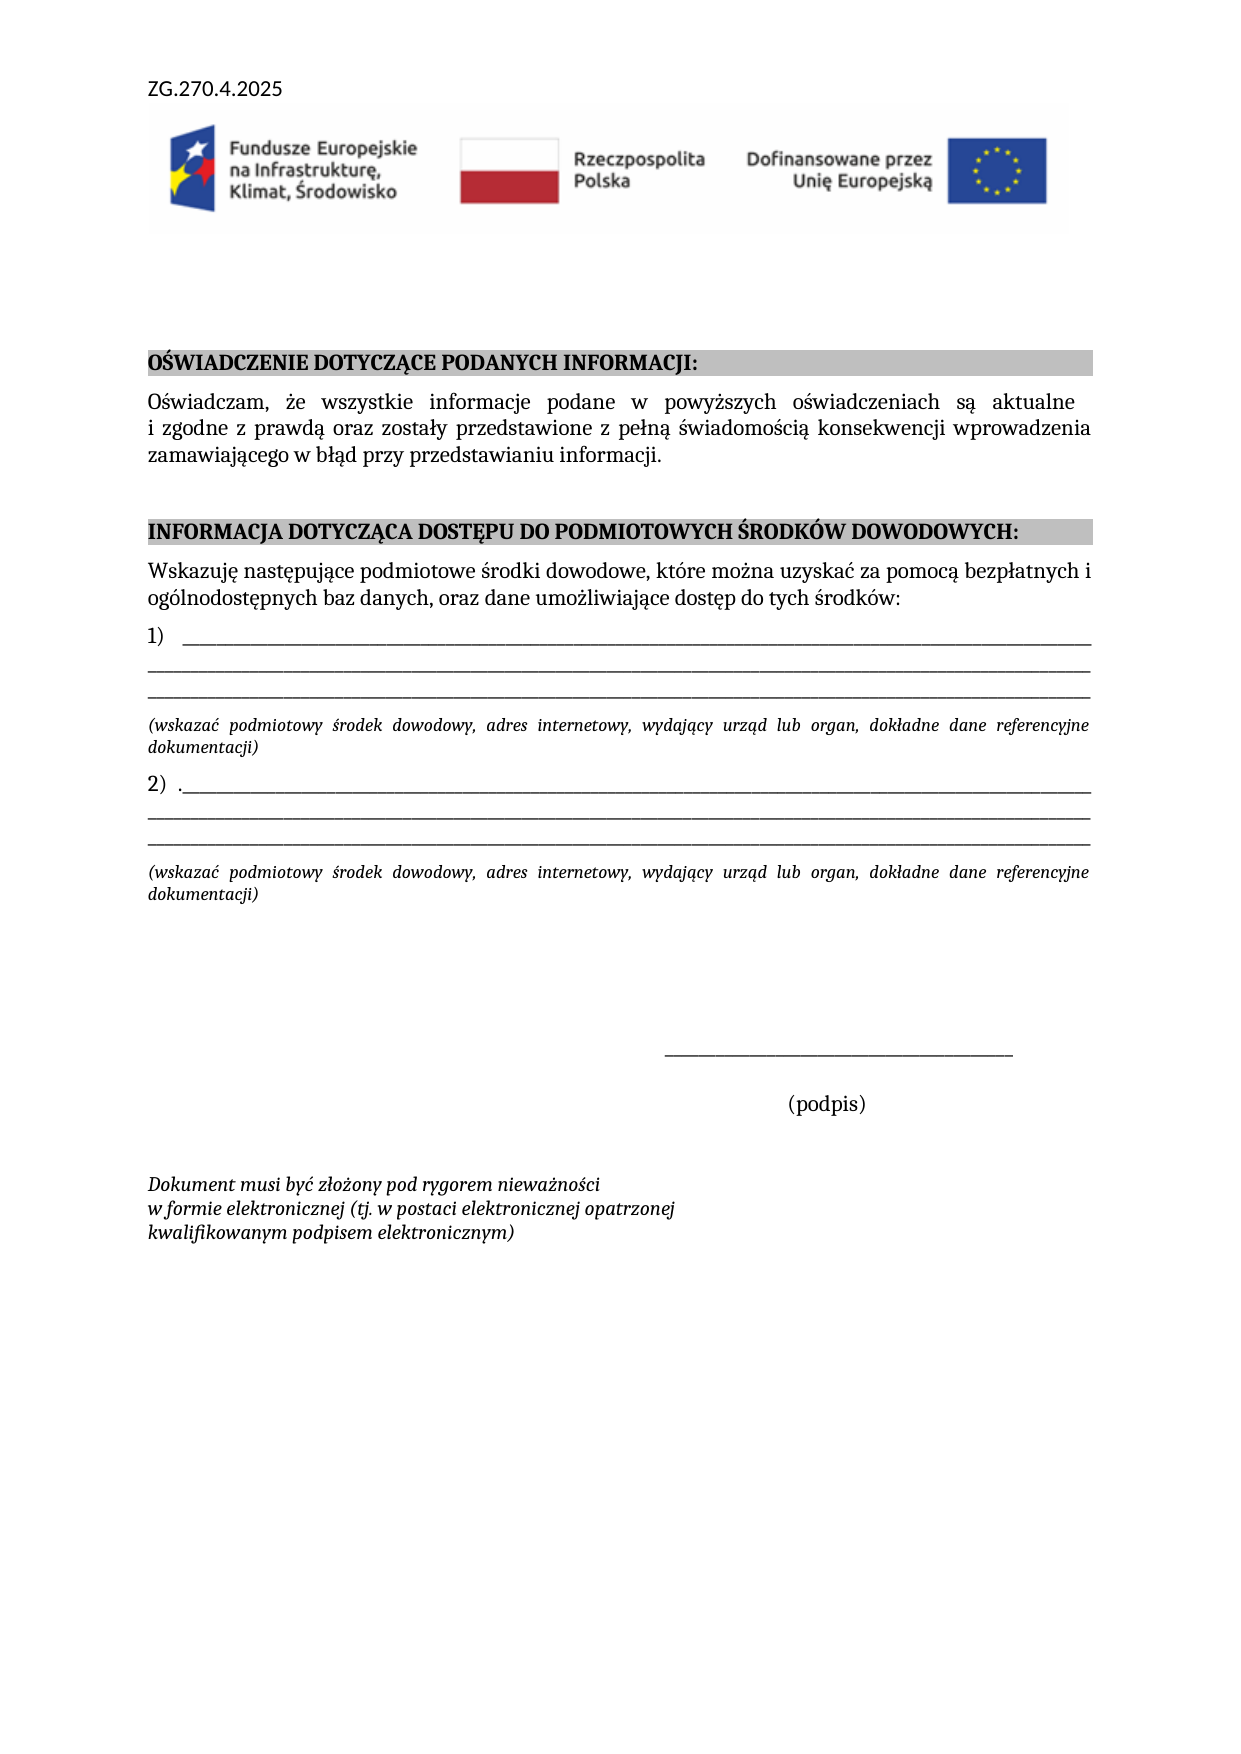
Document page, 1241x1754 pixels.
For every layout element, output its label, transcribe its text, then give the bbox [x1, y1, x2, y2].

text Dokument musi być złożony pod rygorem nieważności w formie elektronicznej (tj. w postaci elektronicznej opatrzonej kwalifikowanym podpisem elektronicznym) [148, 1172, 1093, 1244]
text INFORMACJA DOTYCZĄCA DOSTĘPU DO PODMIOTOWYCH ŚRODKÓW DOWODOWYCH: [148, 519, 1093, 545]
text _________________________________________ (podpis) [561, 1034, 1093, 1117]
text Oświadczam, że wszystkie informacje podane w powyższych oświadczeniach są aktualne i zgodne z prawdą oraz zostały przedstawione z pełną świadomością konsekwencji wprowadzenia zamawiającego w błąd przy przedstawianiu informacji. [148, 389, 1093, 468]
text (wskazać podmiotowy środek dowodowy, adres internetowy, wydający urząd lub organ, dokładne dane referencyjne dokumentacji) [148, 715, 1093, 758]
text 1) ___________________________________________________________________________________________________________ ______________________________________________________________________________________________________________________________________________________________________________________________________________________________ [148, 623, 1093, 702]
text (wskazać podmiotowy środek dowodowy, adres internetowy, wydający urząd lub organ, dokładne dane referencyjne dokumentacji) [148, 862, 1093, 905]
text 2) .___________________________________________________________________________________________________________ ______________________________________________________________________________________________________________________________________________________________________________________________________________________________ [148, 770, 1093, 849]
text Wskazuję następujące podmiotowe środki dowodowe, które można uzyskać za pomocą bezpłatnych i ogólnodostępnych baz danych, oraz dane umożliwiające dostęp do tych środków: [148, 558, 1093, 611]
text OŚWIADCZENIE DOTYCZĄCE PODANYCH INFORMACJI: [148, 350, 1093, 376]
